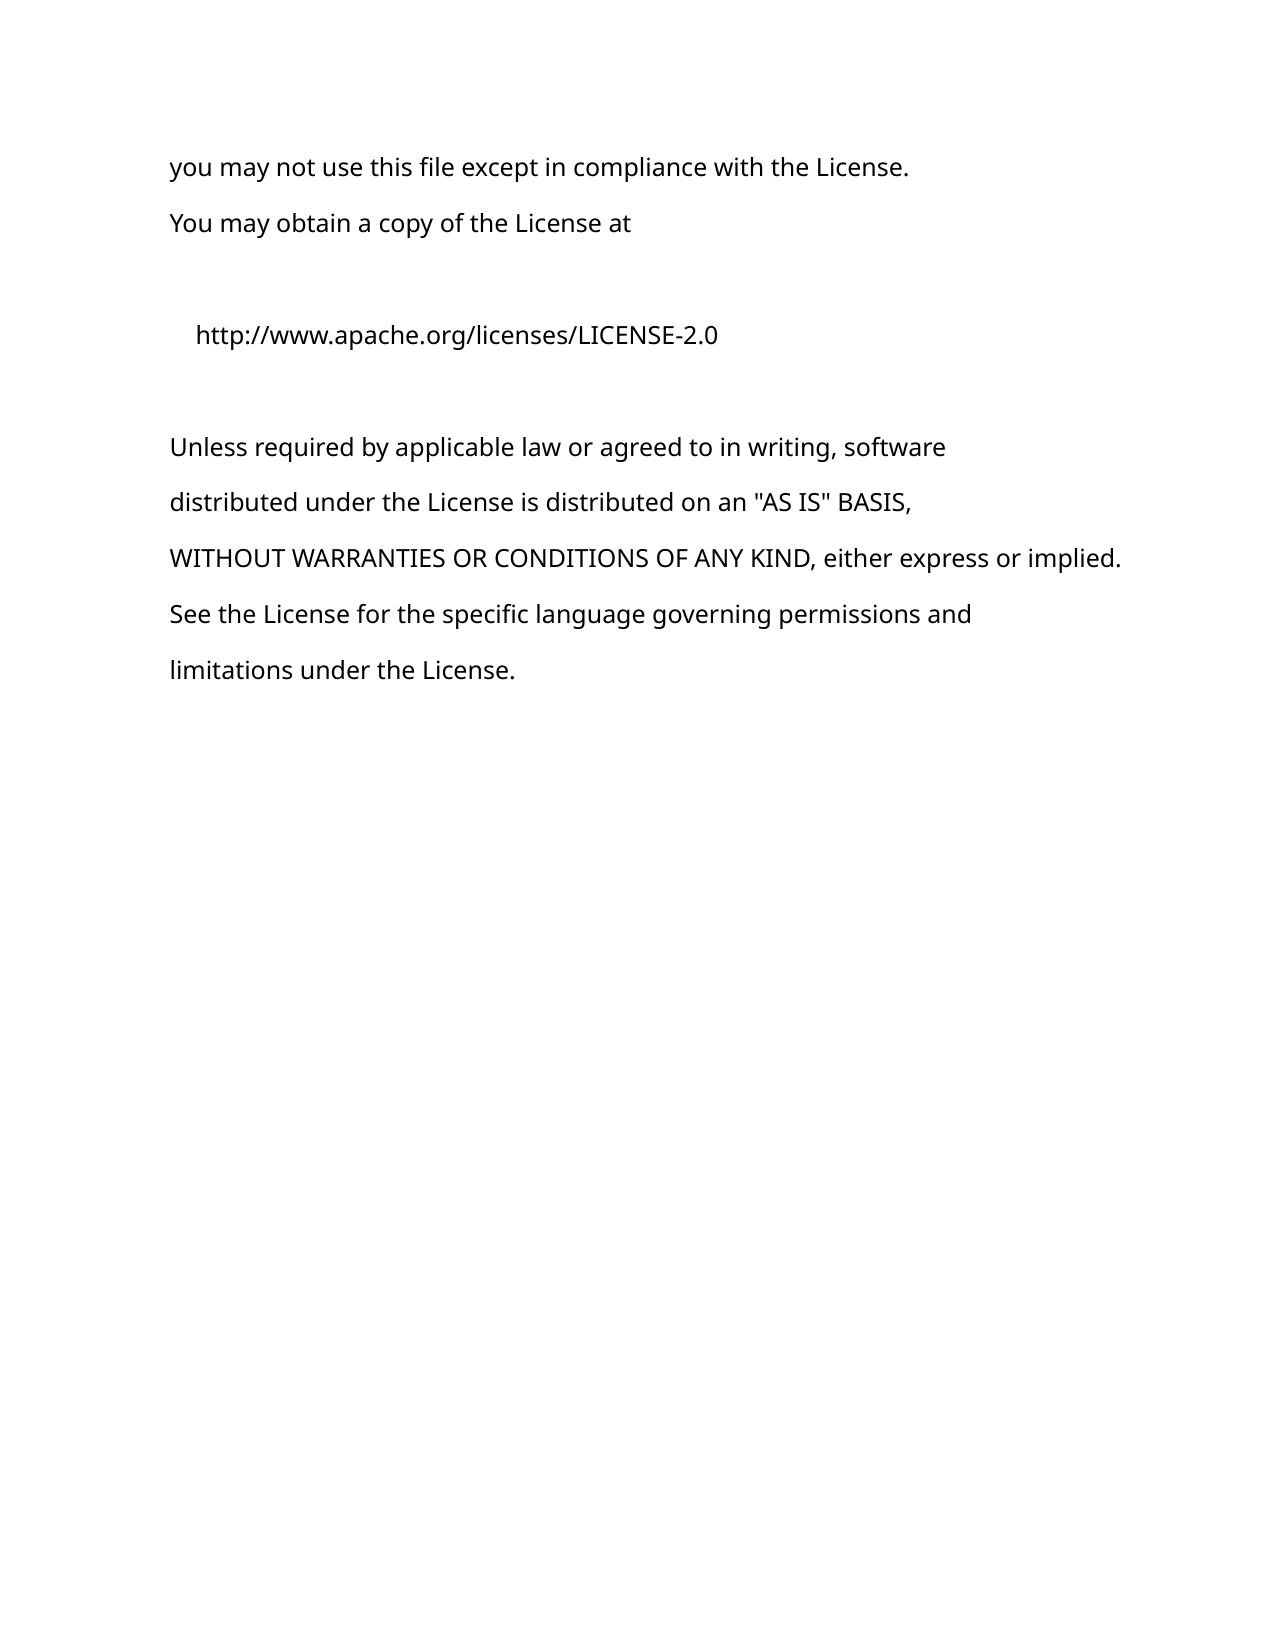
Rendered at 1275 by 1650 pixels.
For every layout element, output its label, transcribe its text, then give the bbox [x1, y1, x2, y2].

text distributed under the License is distributed on an "AS IS" BASIS, [150, 485, 1125, 519]
text Unless required by applicable law or agreed to in writing, software [150, 429, 1125, 463]
text See the License for the specific language governing permissions and [150, 597, 1125, 631]
text you may not use this file except in compliance with the License. [150, 150, 1125, 184]
text WITHOUT WARRANTIES OR CONDITIONS OF ANY KIND, either express or implied. [150, 541, 1125, 575]
text You may obtain a copy of the License at [150, 206, 1125, 240]
text http://www.apache.org/licenses/LICENSE-2.0 [150, 317, 1125, 352]
text limitations under the License. [150, 652, 1125, 687]
